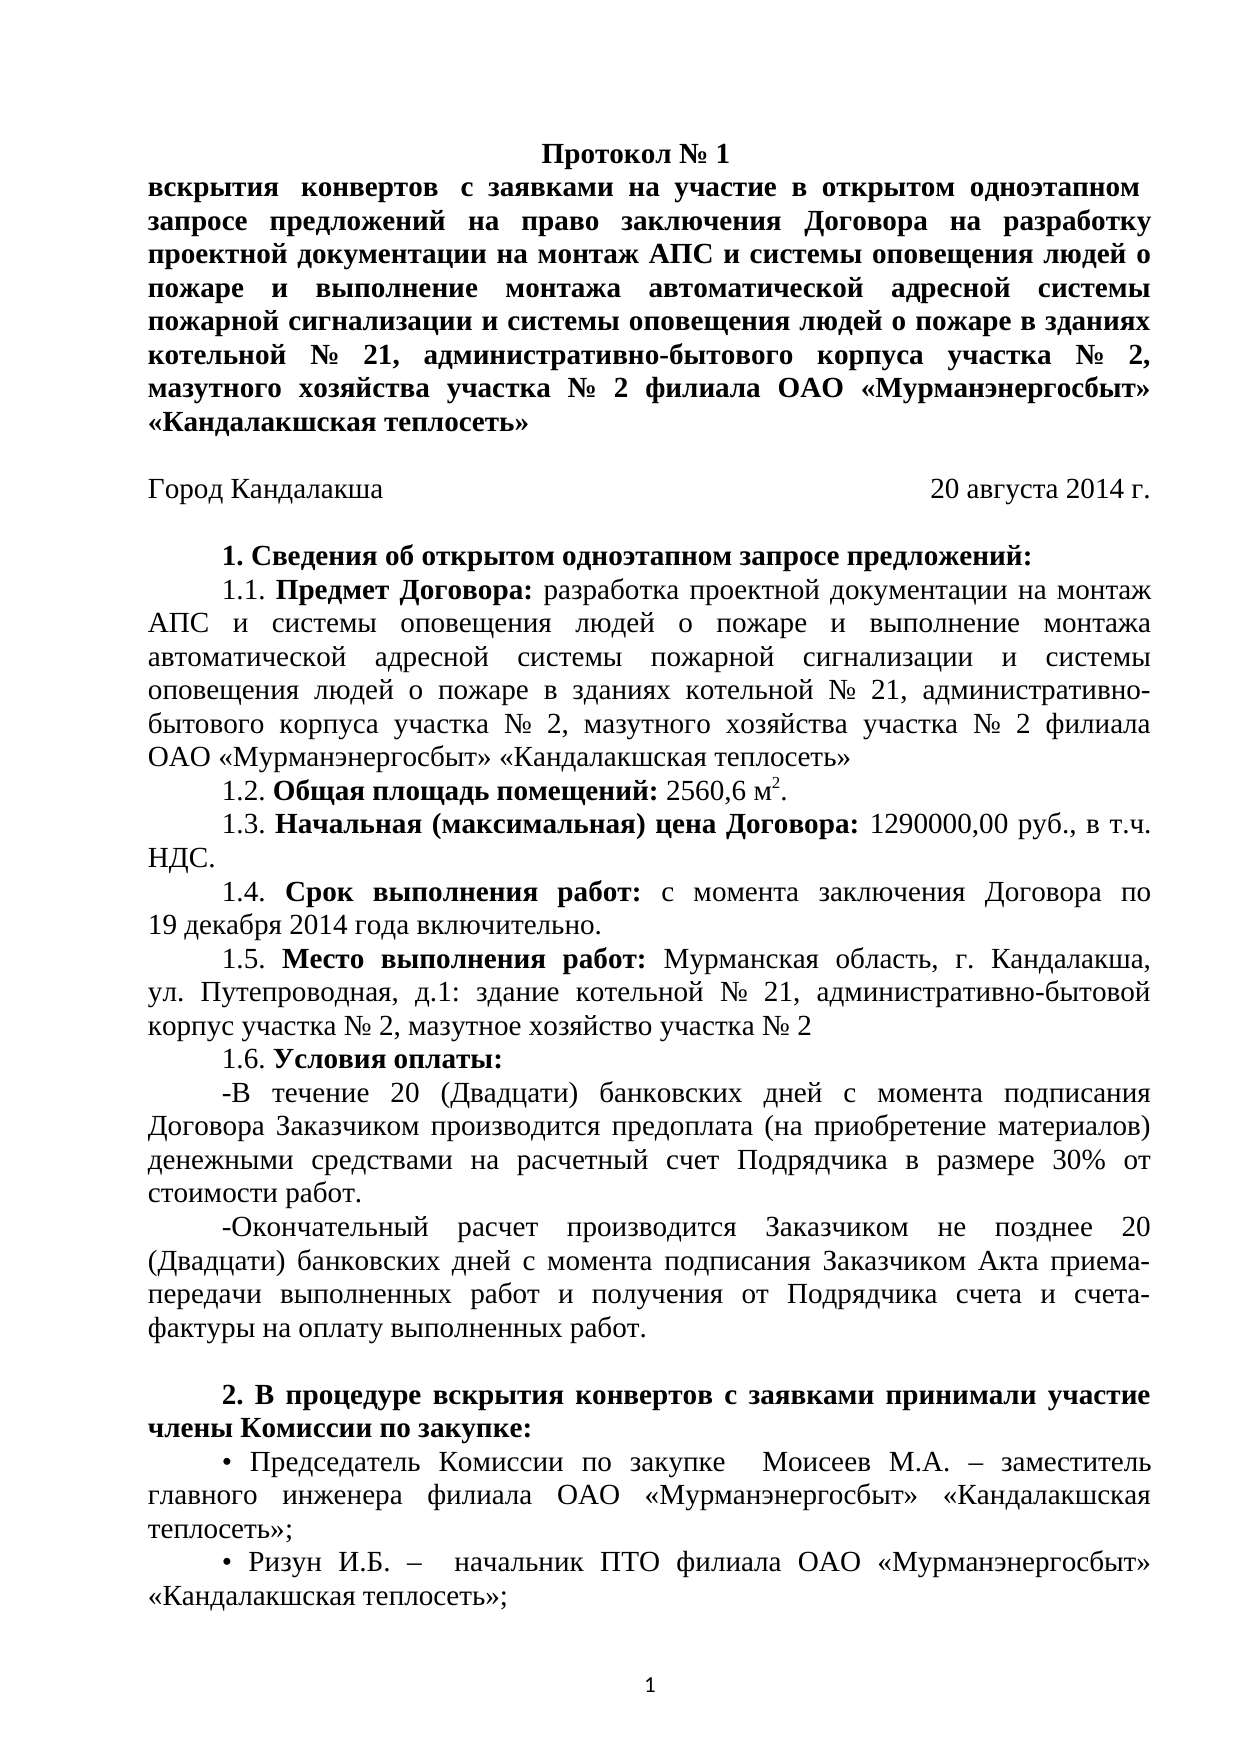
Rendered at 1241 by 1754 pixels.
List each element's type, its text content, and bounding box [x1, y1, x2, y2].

text -В течение 20 (Двадцати) банковских дней с момента подписания Договора Заказчиком производится предоплата (на приобретение материалов) денежными средствами на расчетный счет Подрядчика в размере 30% от стоимости работ. [148, 1075, 1152, 1209]
text • Ризун И.Б. – начальник ПТО филиала ОАО «Мурманэнергосбыт» «Кандалакшская теплосеть»; [148, 1544, 1152, 1612]
text 2. В процедуре вскрытия конвертов с заявками принимали участие члены Комиссии по закупке: [148, 1377, 1152, 1444]
text 1.4. Срок выполнения работ: с момента заключения Договора по 19 декабря 2014 года включительно. [148, 874, 1152, 941]
text Город Кандалакша 20 августа 2014 г. [148, 471, 1152, 505]
text 1.1. Предмет Договора: разработка проектной документации на монтаж АПС и системы оповещения людей о пожаре и выполнение монтажа автоматической адресной системы пожарной сигнализации и системы оповещения людей о пожаре в зданиях котельной № 21, административно-бытового корпуса участка № 2, мазутного хозяйства участка № 2 филиала ОАО «Мурманэнергосбыт» «Кандалакшская теплосеть» [148, 572, 1152, 773]
text Протокол № 1 [148, 136, 1152, 169]
text вскрытия конвертов с заявками на участие в открытом одноэтапном [148, 169, 1152, 203]
text -Окончательный расчет производится Заказчиком не позднее 20 (Двадцати) банковских дней с момента подписания Заказчиком Акта приема-передачи выполненных работ и получения от Подрядчика счета и счета-фактуры на оплату выполненных работ. [148, 1209, 1152, 1343]
text 1.5. Место выполнения работ: Мурманская область, г. Кандалакша, ул. Путепроводная, д.1: здание котельной № 21, административно-бытовой корпус участка № 2, мазутное хозяйство участка № 2 [148, 941, 1152, 1041]
text • Председатель Комиссии по закупке Моисеев М.А. – заместитель главного инженера филиала ОАО «Мурманэнергосбыт» «Кандалакшская теплосеть»; [148, 1444, 1152, 1544]
text 1.2. Общая площадь помещений: 2560,6 м2. [148, 773, 1152, 807]
text запросе предложений на право заключения Договора на разработку проектной документации на монтаж АПС и системы оповещения людей о пожаре и выполнение монтажа автоматической адресной системы пожарной сигнализации и системы оповещения людей о пожаре в зданиях котельной № 21, административно-бытового корпуса участка № 2, мазутного хозяйства участка № 2 филиала ОАО «Мурманэнергосбыт» «Кандалакшская теплосеть» [148, 203, 1152, 438]
text 1.6. Условия оплаты: [148, 1041, 1152, 1075]
text 1. Сведения об открытом одноэтапном запросе предложений: [148, 538, 1152, 572]
text 1.3. Начальная (максимальная) цена Договора: 1290000,00 руб., в т.ч. НДС. [148, 807, 1152, 874]
